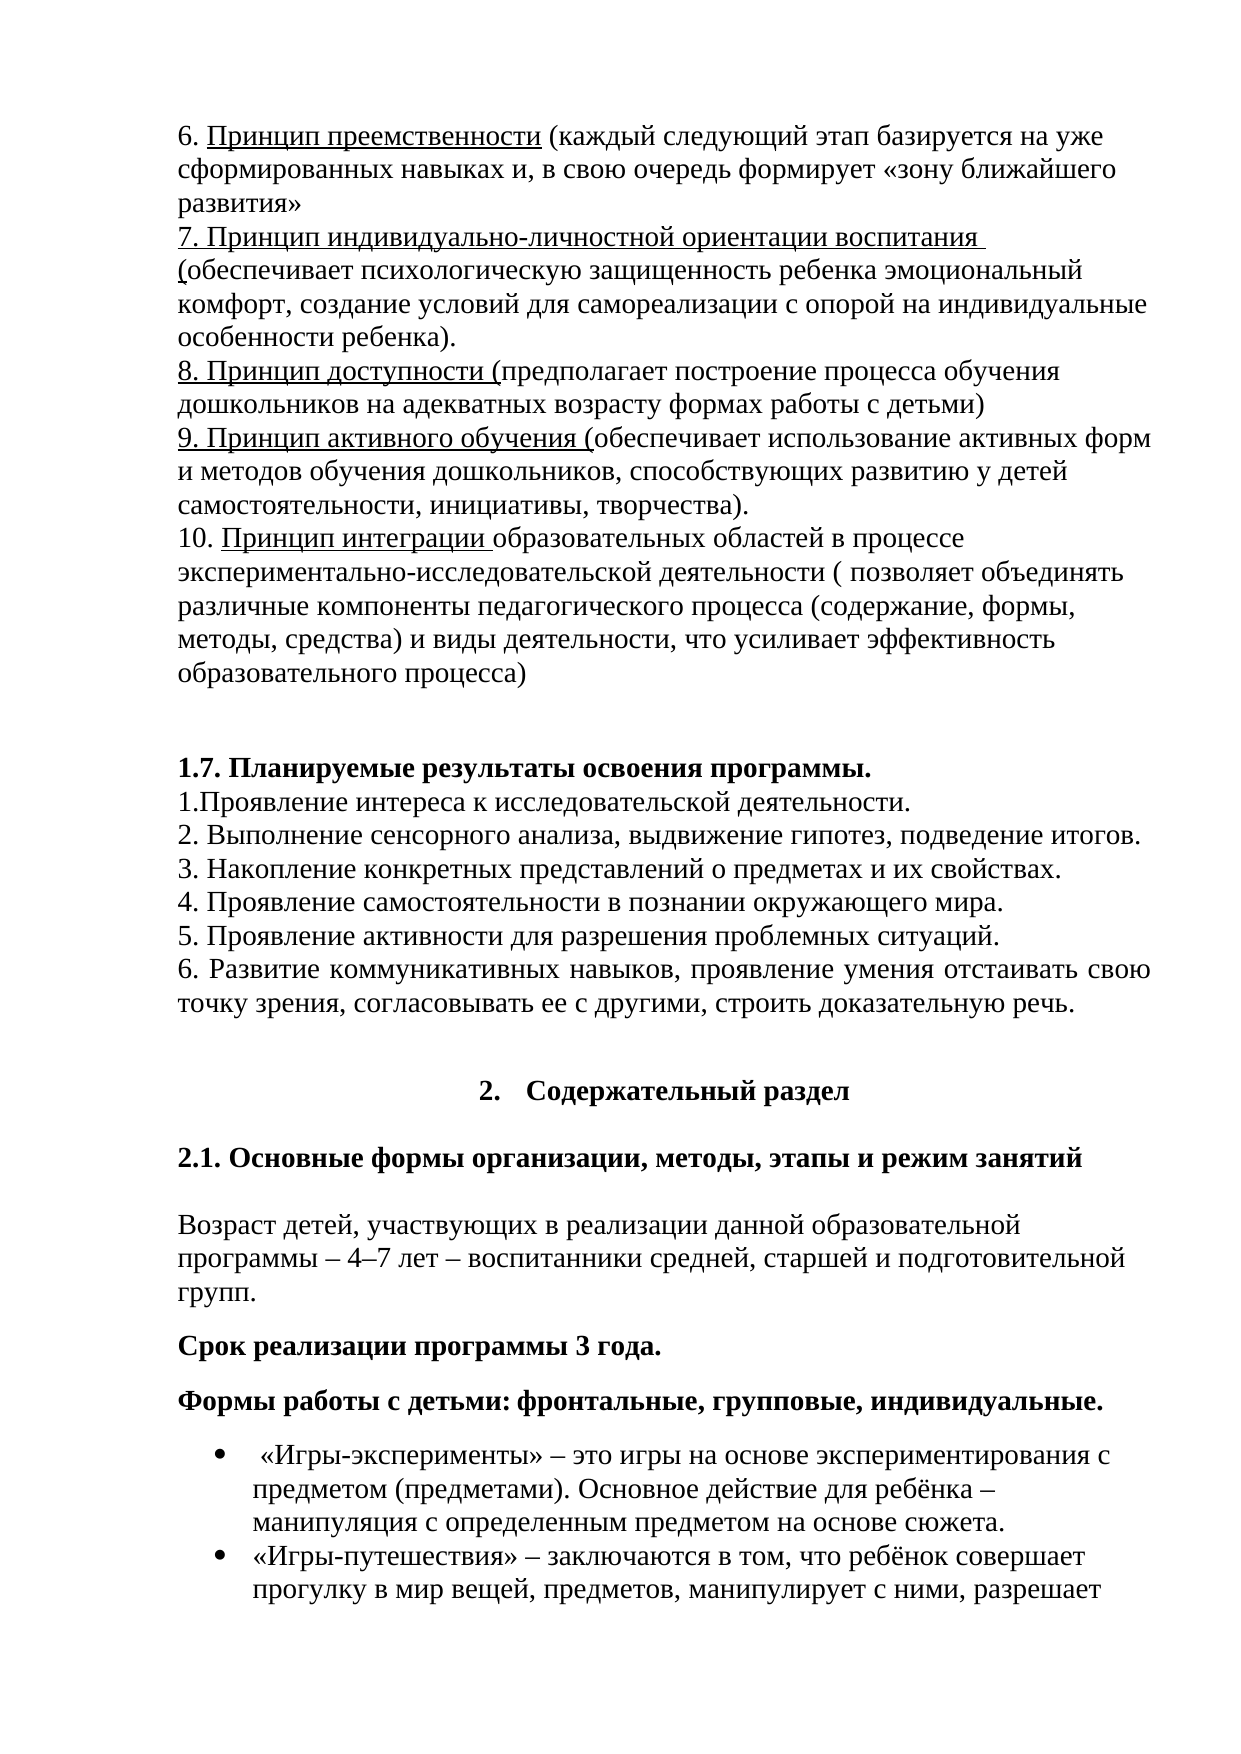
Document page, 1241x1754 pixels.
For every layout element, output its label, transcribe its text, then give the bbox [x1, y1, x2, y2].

text 5. Проявление активности для разрешения проблемных ситуаций. [177, 918, 1152, 951]
text 2. Выполнение сенсорного анализа, выдвижение гипотез, подведение итогов. [177, 817, 1152, 851]
text 9. Принцип активного обучения (обеспечивает использование активных форм и методов обучения дошкольников, способствующих развитию у детей самостоятельности, инициативы, творчества). [177, 420, 1152, 521]
text Возраст детей, участвующих в реализации данной образовательной программы – 4–7 лет – воспитанники средней, старшей и подготовительной групп. [177, 1207, 1152, 1308]
text 1.7. Планируемые результаты освоения программы. [177, 750, 1152, 784]
text 3. Накопление конкретных представлений о предметах и их свойствах. [177, 851, 1152, 884]
text Срок реализации программы 3 года. [177, 1328, 1152, 1362]
list 2.1. Основные формы организации, методы, этапы и режим занятий [177, 1140, 1152, 1173]
text 1.Проявление интереса к исследовательской деятельности. [177, 784, 1152, 817]
list Содержательный раздел [177, 1073, 1152, 1106]
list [215, 1538, 1152, 1605]
text 6. Принцип преемственности (каждый следующий этап базируется на уже сформированных навыках и, в свою очередь формирует «зону ближайшего развития» [177, 118, 1152, 219]
list «Игры-эксперименты» – это игры на основе экспериментирования с предметом (предметами). Основное действие для ребёнка – манипуляция с определенным предметом на основе сюжета. [215, 1437, 1152, 1538]
text 8. Принцип доступности (предполагает построение процесса обучения дошкольников на адекватных возрасту формах работы с детьми) [177, 353, 1152, 420]
text 7. Принцип индивидуально-личностной ориентации воспитания (обеспечивает психологическую защищенность ребенка эмоциональный комфорт, создание условий для самореализации с опорой на индивидуальные особенности ребенка). [177, 219, 1152, 353]
text 4. Проявление самостоятельности в познании окружающего мира. [177, 884, 1152, 918]
text 10. Принцип интеграции образовательных областей в процессе экспериментально-исследовательской деятельности ( позволяет объединять различные компоненты педагогического процесса (содержание, формы, методы, средства) и виды деятельности, что усиливает эффективность образовательного процесса) [177, 521, 1152, 688]
text Формы работы с детьми: фронтальные, групповые, индивидуальные. [177, 1383, 1152, 1416]
text 6. Развитие коммуникативных навыков, проявление умения отстаивать свою точку зрения, согласовывать ее с другими, строить доказательную речь. [177, 951, 1152, 1018]
